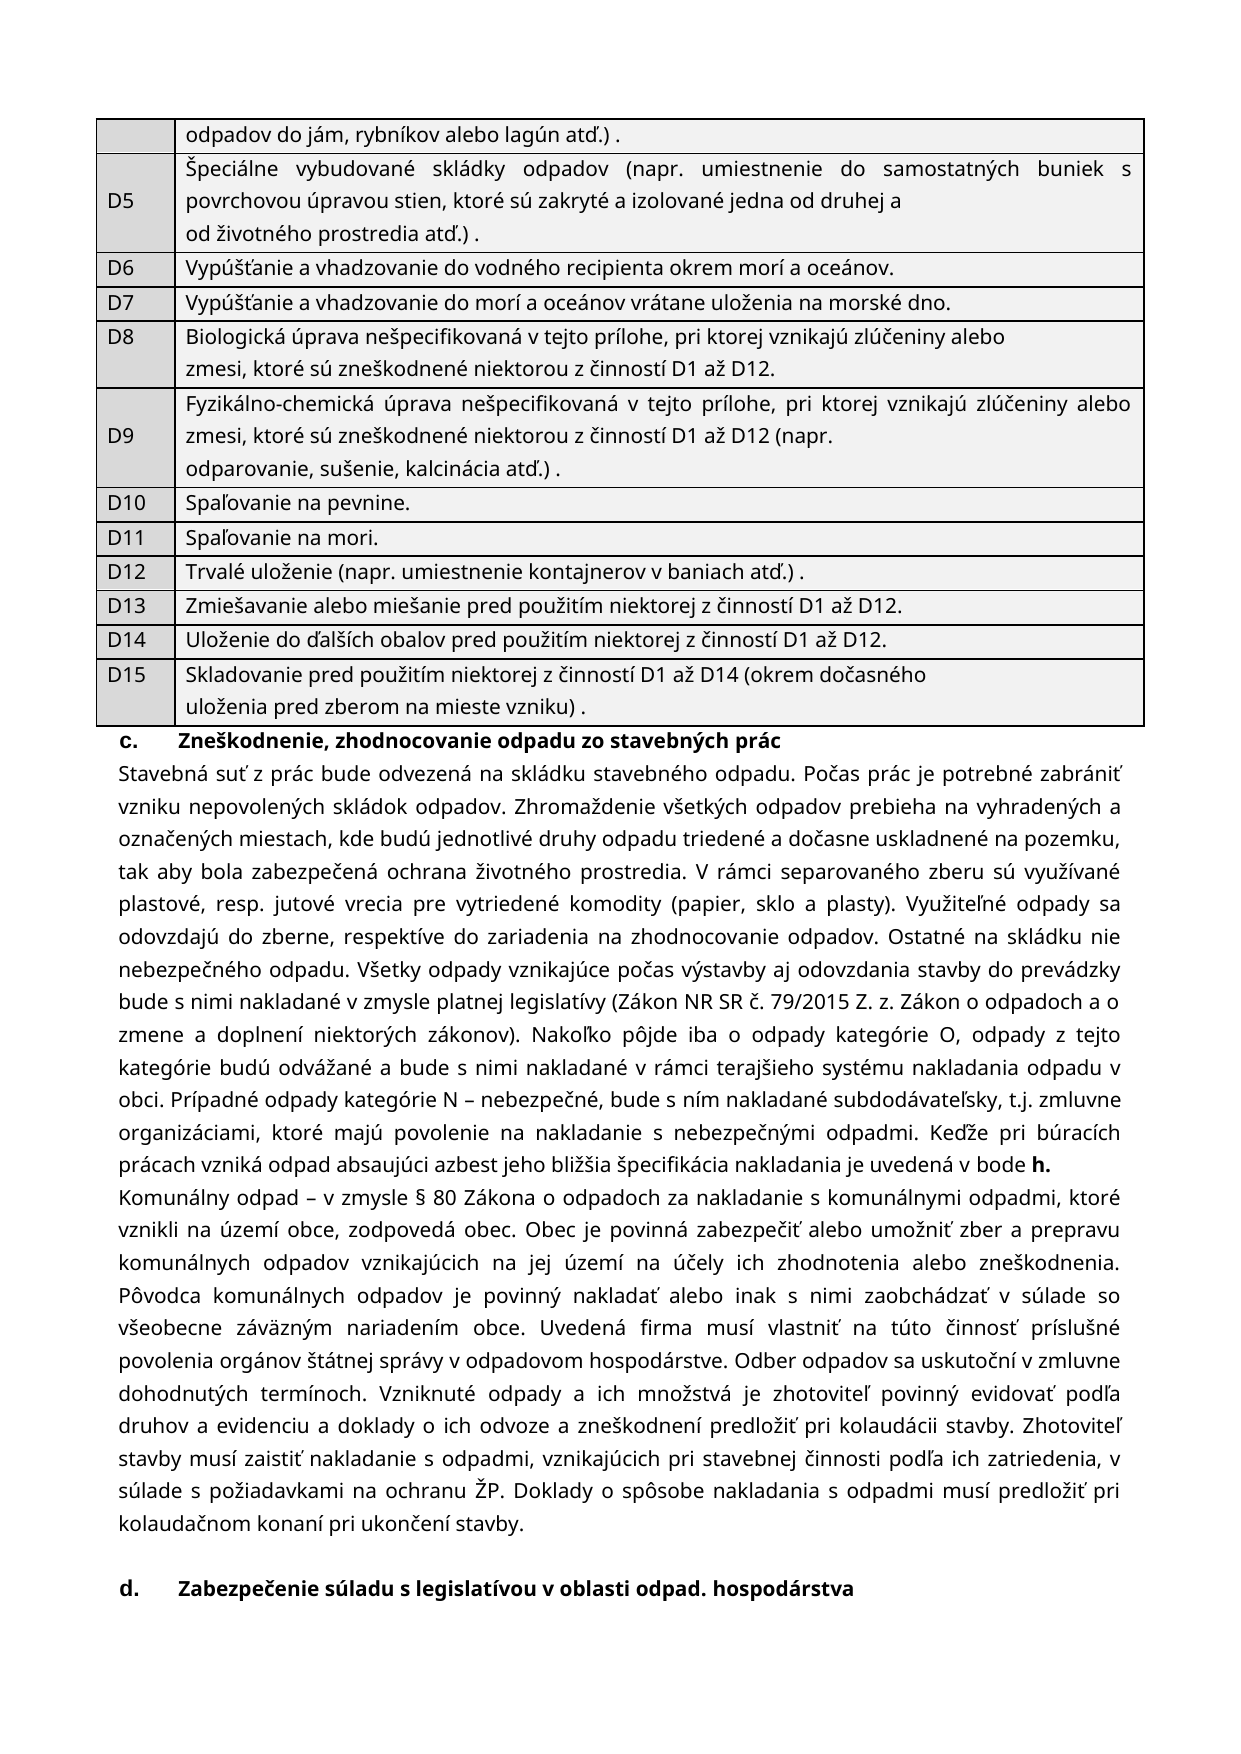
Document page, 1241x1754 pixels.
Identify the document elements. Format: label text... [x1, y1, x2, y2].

text Stavebná suť z prác bude odvezená na skládku stavebného odpadu. Počas prác je potrebné zabrániť vzniku nepovolených skládok odpadov. Zhromaždenie všetkých odpadov prebieha na vyhradených a označených miestach, kde budú jednotlivé druhy odpadu triedené a dočasne uskladnené na pozemku, tak aby bola zabezpečená ochrana životného prostredia. V rámci separovaného zberu sú využívané plastové, resp. jutové vrecia pre vytriedené komodity (papier, sklo a plasty). Využiteľné odpady sa odovzdajú do zberne, respektíve do zariadenia na zhodnocovanie odpadov. Ostatné na skládku nie nebezpečného odpadu. Všetky odpady vznikajúce počas výstavby aj odovzdania stavby do prevádzky bude s nimi nakladané v zmysle platnej legislatívy (Zákon NR SR č. 79/2015 Z. z. Zákon o odpadoch a o zmene a doplnení niektorých zákonov). Nakoľko pôjde iba o odpady kategórie O, odpady z tejto kategórie budú odvážané a bude s nimi nakladané v rámci terajšieho systému nakladania odpadu v obci. Prípadné odpady kategórie N – nebezpečné, bude s ním nakladané subdodávateľsky, t.j. zmluvne organizáciami, ktoré majú povolenie na nakladanie s nebezpečnými odpadmi. Keďže pri búracích prácach vzniká odpad absaujúci azbest jeho bližšia špecifikácia nakladania je uvedená v bode h. [118, 759, 1122, 1179]
table_cell D5 [97, 154, 174, 252]
list Zabezpečenie súladu s legislatívou v oblasti odpad. hospodárstva [119, 1574, 1122, 1603]
list Zneškodnenie, zhodnocovanie odpadu zo stavebných prác [119, 727, 1122, 755]
table_cell D15 [97, 660, 174, 725]
table_cell Vypúšťanie a vhadzovanie do morí a oceánov vrátane uloženia na morské dno. [176, 288, 1143, 320]
table_cell D8 [97, 322, 174, 387]
table_cell Skladovanie pred použitím niektorej z činností D1 až D14 (okrem dočasného uloženia pred zberom na mieste vzniku) . [176, 660, 1143, 725]
table_cell D9 [97, 389, 174, 487]
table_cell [176, 120, 1143, 152]
table_cell D4 [97, 120, 174, 152]
table_cell D14 [97, 626, 174, 658]
table_cell D10 [97, 488, 174, 521]
table_cell Zmiešavanie alebo miešanie pred použitím niektorej z činností D1 až D12. [176, 591, 1143, 624]
text Komunálny odpad – v zmysle § 80 Zákona o odpadoch za nakladanie s komunálnymi odpadmi, ktoré vznikli na území obce, zodpovedá obec. Obec je povinná zabezpečiť alebo umožniť zber a prepravu komunálnych odpadov vznikajúcich na jej území na účely ich zhodnotenia alebo zneškodnenia. Pôvodca komunálnych odpadov je povinný nakladať alebo inak s nimi zaobchádzať v súlade so všeobecne záväzným nariadením obce. Uvedená firma musí vlastniť na túto činnosť príslušné povolenia orgánov štátnej správy v odpadovom hospodárstve. Odber odpadov sa uskutoční v zmluvne dohodnutých termínoch. Vzniknuté odpady a ich množstvá je zhotoviteľ povinný evidovať podľa druhov a evidenciu a doklady o ich odvoze a zneškodnení predložiť pri kolaudácii stavby. Zhotoviteľ stavby musí zaistiť nakladanie s odpadmi, vznikajúcich pri stavebnej činnosti podľa ich zatriedenia, v súlade s požiadavkami na ochranu ŽP. Doklady o spôsobe nakladania s odpadmi musí predložiť pri kolaudačnom konaní pri ukončení stavby. [118, 1183, 1122, 1537]
table_cell D12 [97, 557, 174, 589]
table_cell Spaľovanie na mori. [176, 523, 1143, 555]
table_cell Trvalé uloženie (napr. umiestnenie kontajnerov v baniach atď.) . [176, 557, 1143, 589]
table_cell Biologická úprava nešpecifikovaná v tejto prílohe, pri ktorej vznikajú zlúčeniny alebo zmesi, ktoré sú zneškodnené niektorou z činností D1 až D12. [176, 322, 1143, 387]
table_cell D13 [97, 591, 174, 624]
table_cell Uloženie do ďalších obalov pred použitím niektorej z činností D1 až D12. [176, 626, 1143, 658]
table_cell D6 [97, 253, 174, 286]
table_cell D11 [97, 523, 174, 555]
table_cell D7 [97, 288, 174, 320]
table_cell Špeciálne vybudované skládky odpadov (napr. umiestnenie do samostatných buniek s povrchovou úpravou stien, ktoré sú zakryté a izolované jedna od druhej a od životného prostredia atď.) . [176, 154, 1143, 252]
table_cell Vypúšťanie a vhadzovanie do vodného recipienta okrem morí a oceánov. [176, 253, 1143, 286]
table_cell Spaľovanie na pevnine. [176, 488, 1143, 521]
table_cell Fyzikálno-chemická úprava nešpecifikovaná v tejto prílohe, pri ktorej vznikajú zlúčeniny alebo zmesi, ktoré sú zneškodnené niektorou z činností D1 až D12 (napr. odparovanie, sušenie, kalcinácia atď.) . [176, 389, 1143, 487]
